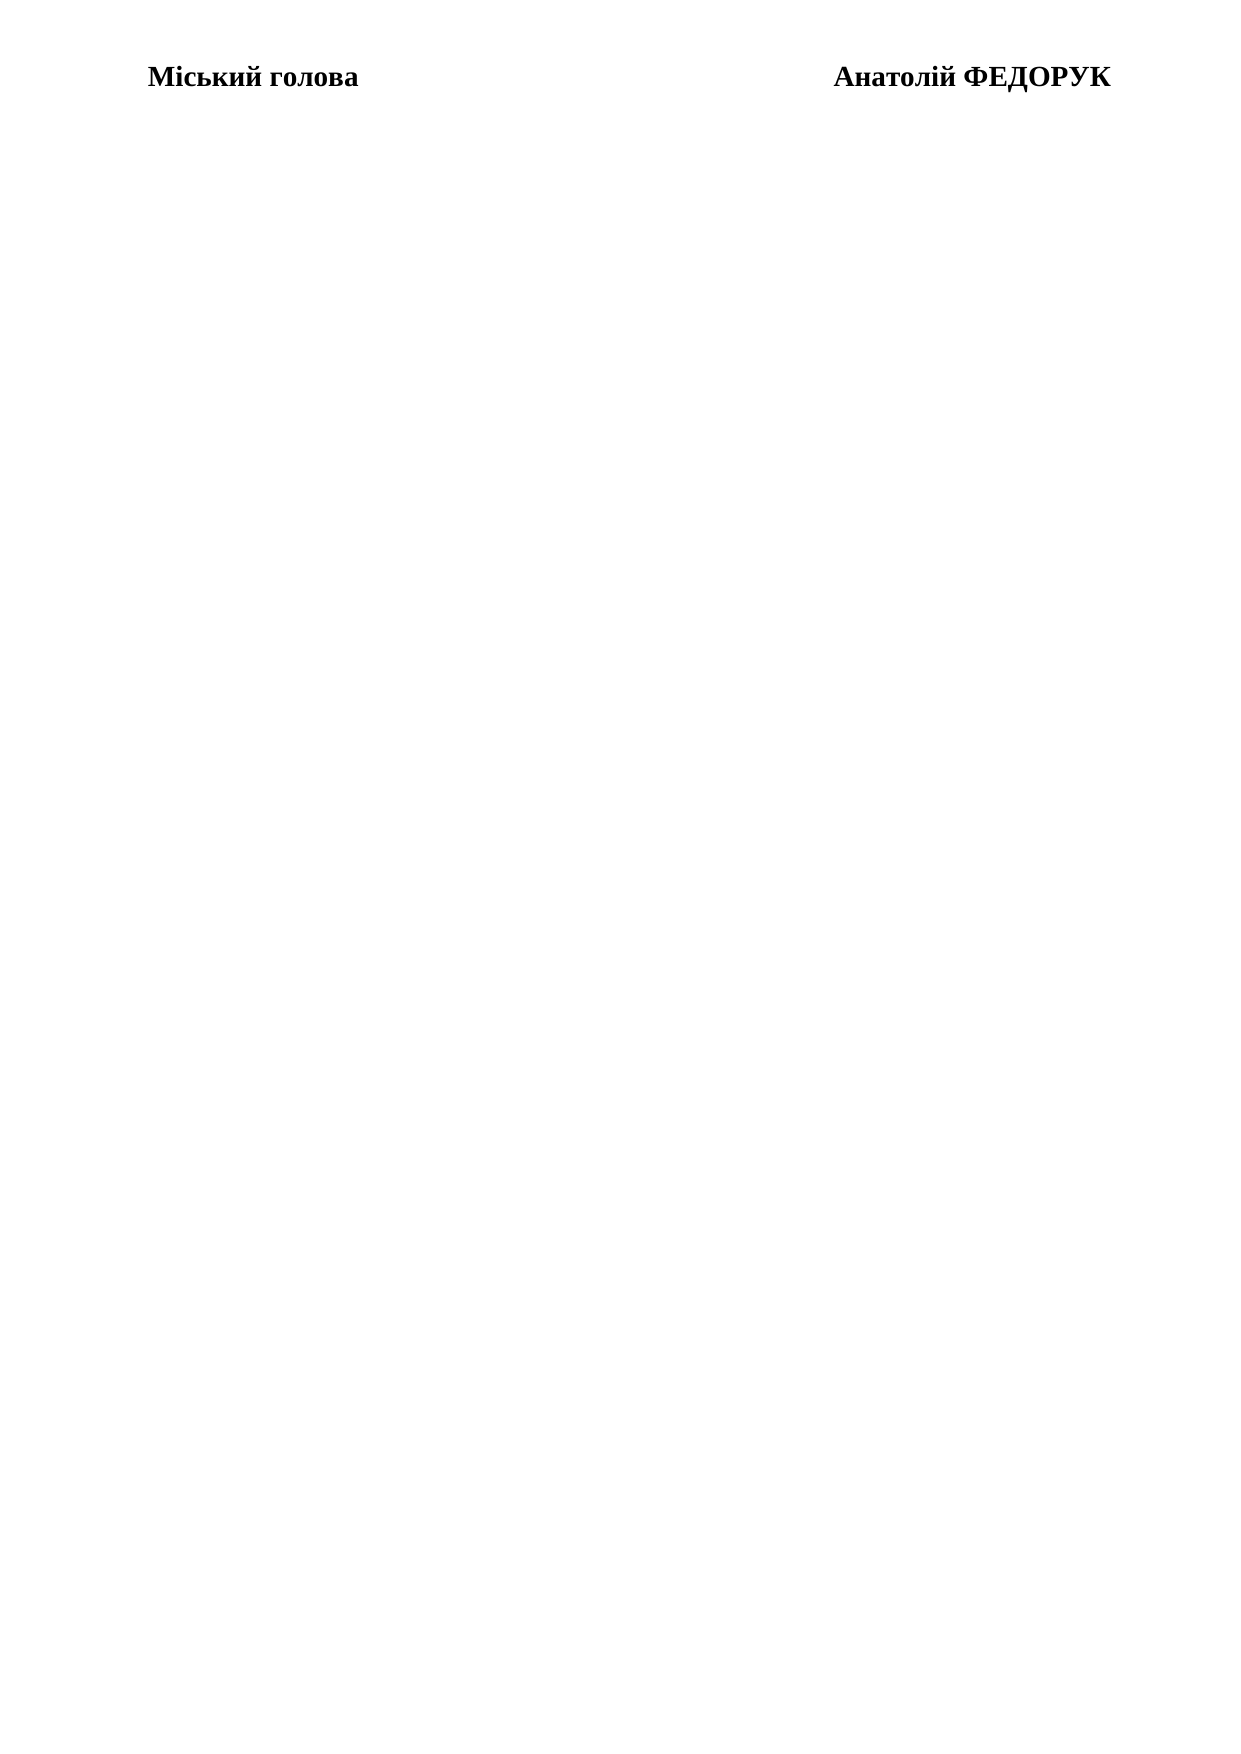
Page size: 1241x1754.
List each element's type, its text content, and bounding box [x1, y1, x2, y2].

text Міський голова Анатолій ФЕДОРУК [148, 59, 1152, 93]
